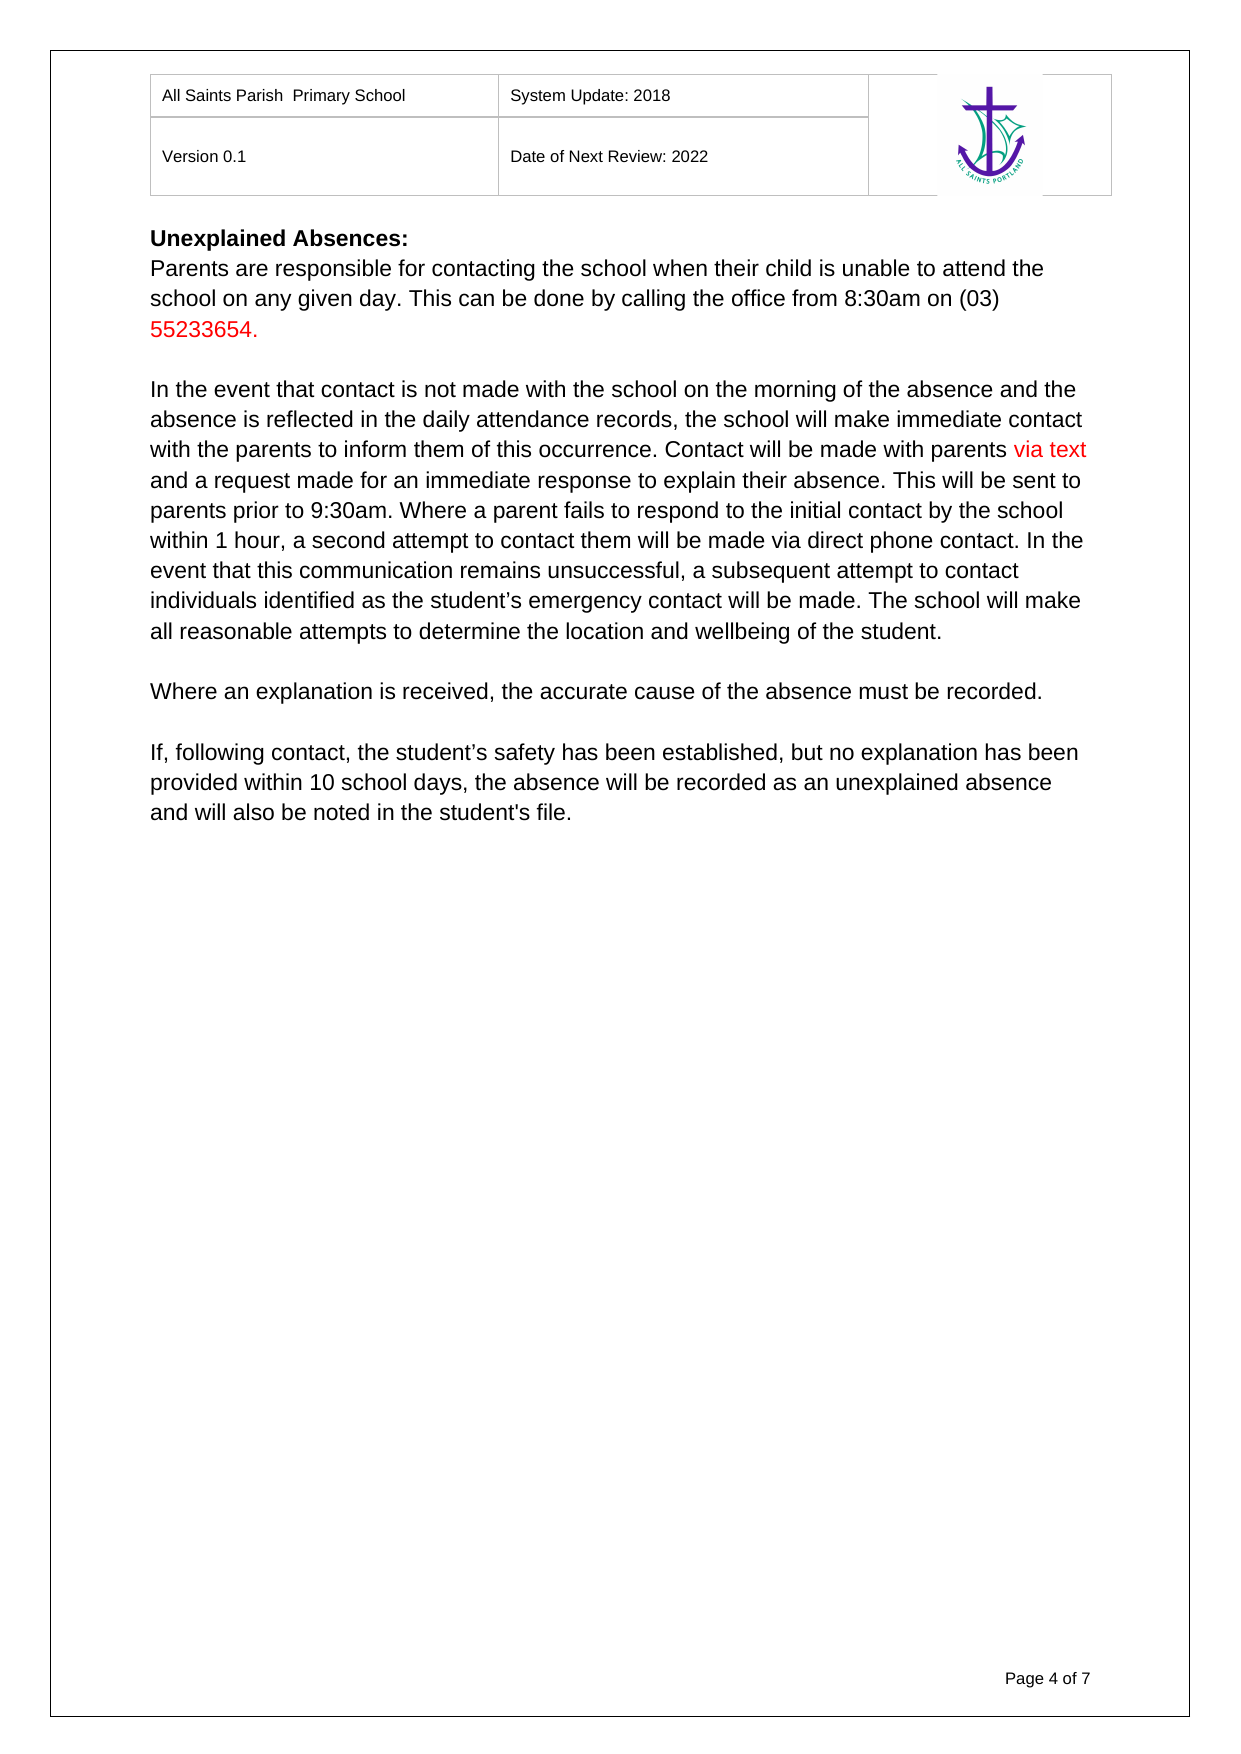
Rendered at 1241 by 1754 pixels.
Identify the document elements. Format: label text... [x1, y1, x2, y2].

text Unexplained Absences: [150, 225, 1090, 251]
text Parents are responsible for contacting the school when their child is unable to attend the school on any given day. This can be done by calling the office from 8:30am on (03) 55233654. [150, 255, 1090, 342]
text If, following contact, the student’s safety has been established, but no explanation has been provided within 10 school days, the absence will be recorded as an unexplained absence and will also be noted in the student's file. [150, 738, 1090, 825]
text Where an explanation is received, the accurate cause of the absence must be recorded. [150, 678, 1090, 704]
picture [937, 74, 1043, 196]
text In the event that contact is not made with the school on the morning of the absence and the absence is reflected in the daily attendance records, the school will make immediate contact with the parents to inform them of this occurrence. Contact will be made with parents via text and a request made for an immediate response to explain their absence. This will be sent to parents prior to 9:30am. Where a parent fails to respond to the initial contact by the school within 1 hour, a second attempt to contact them will be made via direct phone contact. In the event that this communication remains unsuccessful, a subsequent attempt to contact individuals identified as the student’s emergency contact will be made. The school will make all reasonable attempts to determine the location and wellbeing of the student. [150, 376, 1090, 644]
